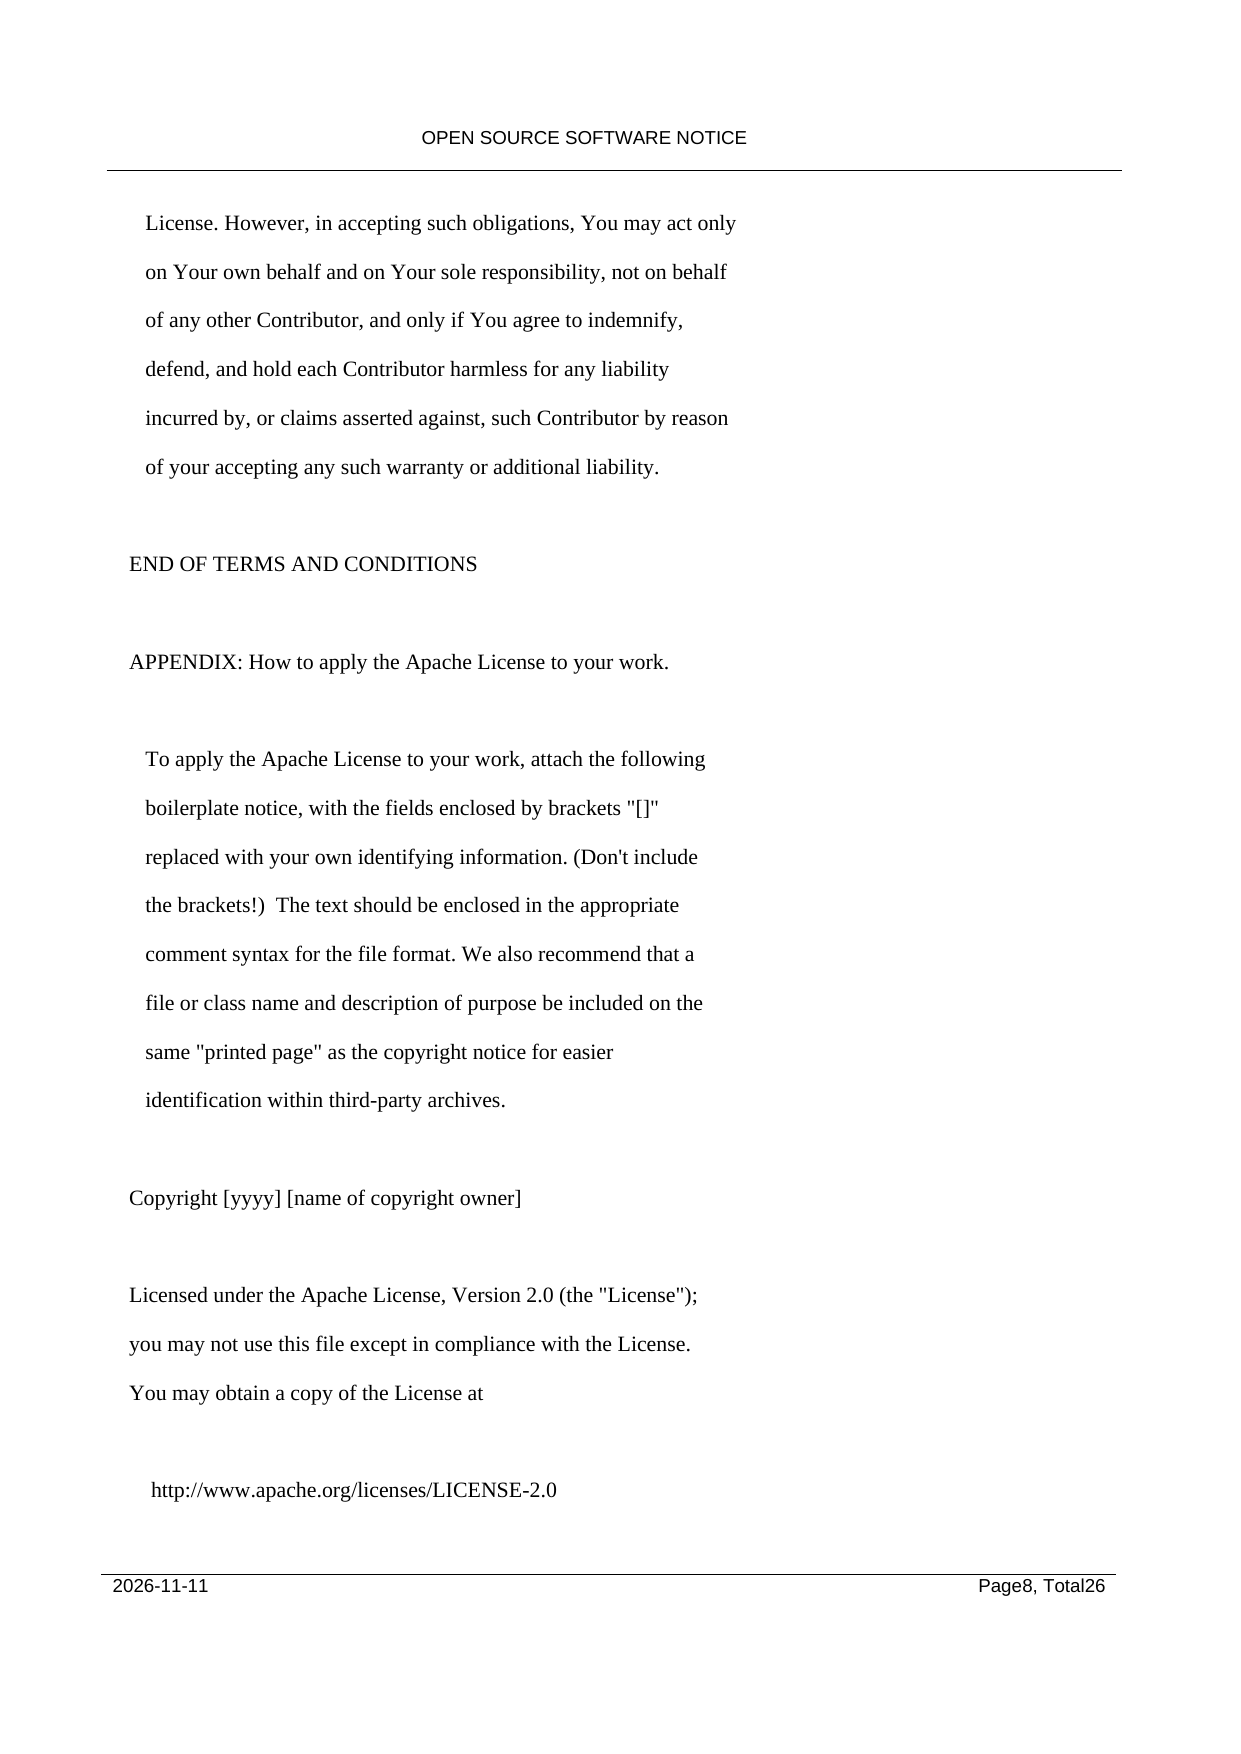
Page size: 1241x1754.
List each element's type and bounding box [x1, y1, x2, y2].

text [112, 206, 1128, 1506]
